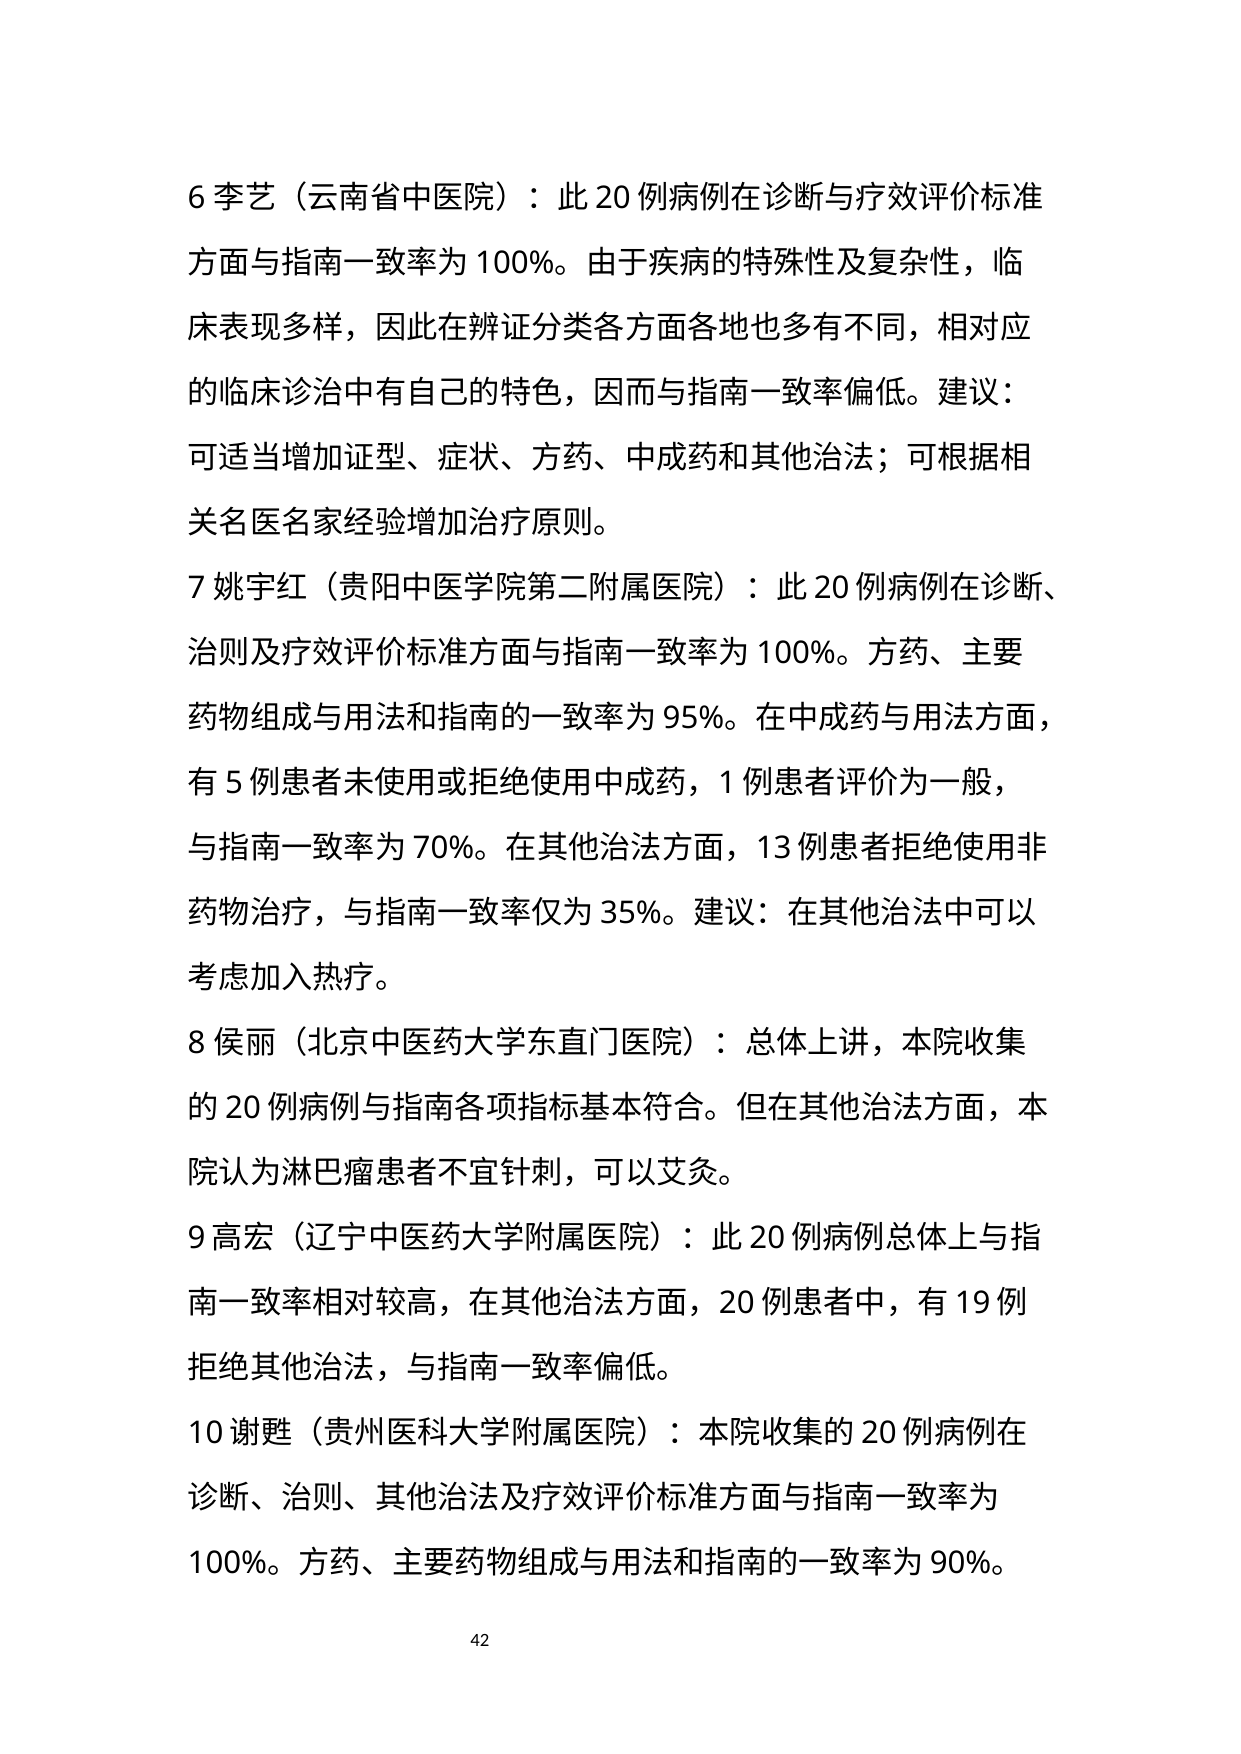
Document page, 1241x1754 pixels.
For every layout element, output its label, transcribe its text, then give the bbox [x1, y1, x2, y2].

text 9高宏（辽宁中医药大学附属医院）：此20例病例总体上与指南一致率相对较高，在其他治法方面，20例患者中，有19例拒绝其他治法，与指南一致率偏低。 [187, 1202, 1053, 1397]
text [187, 1397, 1053, 1592]
text 8 侯丽（北京中医药大学东直门医院）：总体上讲，本院收集的20例病例与指南各项指标基本符合。但在其他治法方面，本院认为淋巴瘤患者不宜针刺，可以艾灸。 [187, 1007, 1053, 1202]
text 7 姚宇红（贵阳中医学院第二附属医院）：此20例病例在诊断、治则及疗效评价标准方面与指南一致率为100%。方药、主要药物组成与用法和指南的一致率为95%。在中成药与用法方面，有5例患者未使用或拒绝使用中成药，1例患者评价为一般，与指南一致率为70%。在其他治法方面，13例患者拒绝使用非药物治疗，与指南一致率仅为35%。建议：在其他治法中可以考虑加入热疗。 [187, 552, 1053, 1007]
text 6 李艺（云南省中医院）：此20例病例在诊断与疗效评价标准方面与指南一致率为100%。由于疾病的特殊性及复杂性，临床表现多样，因此在辨证分类各方面各地也多有不同，相对应的临床诊治中有自己的特色，因而与指南一致率偏低。建议：可适当增加证型、症状、方药、中成药和其他治法；可根据相关名医名家经验增加治疗原则。 [187, 162, 1053, 552]
